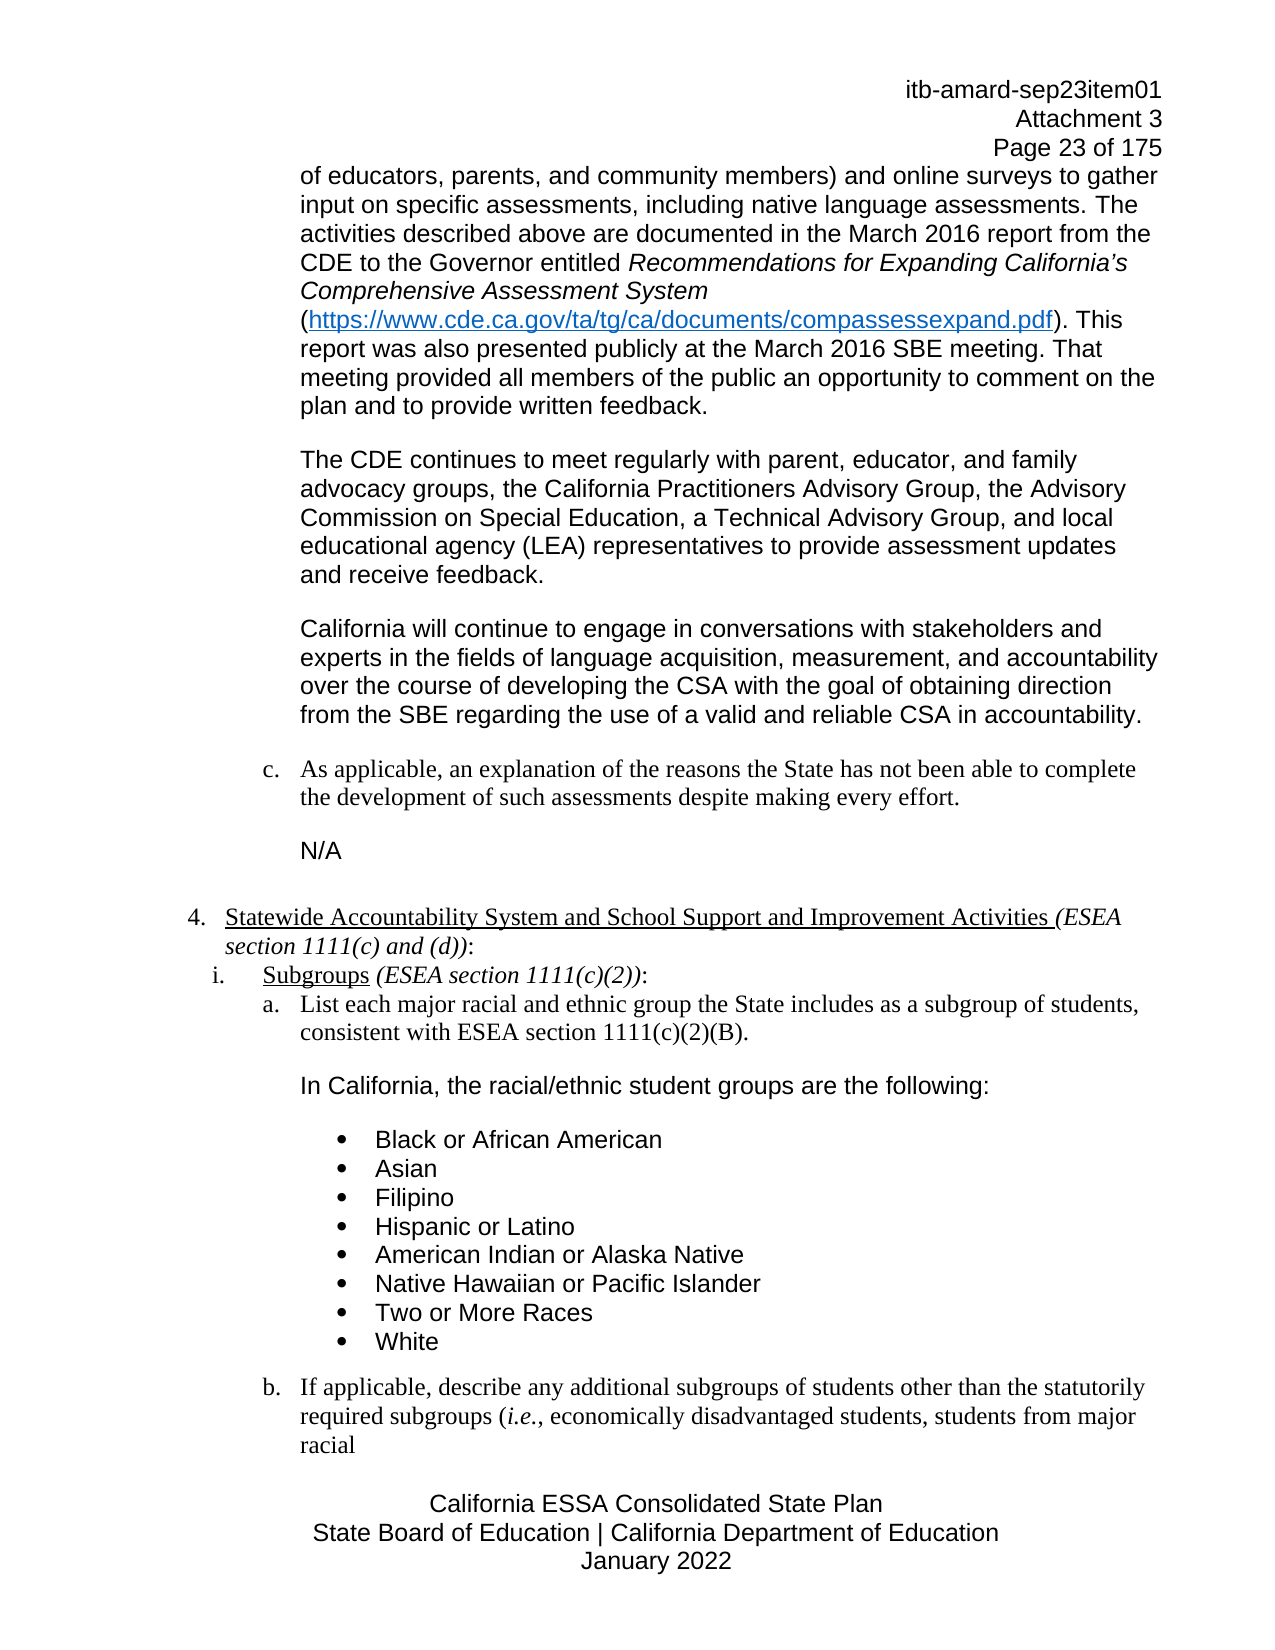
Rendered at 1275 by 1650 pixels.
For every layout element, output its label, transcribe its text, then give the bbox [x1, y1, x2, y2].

list Native Hawaiian or Pacific Islander [337, 1269, 1162, 1298]
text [300, 161, 1162, 420]
list American Indian or Alaska Native [337, 1240, 1162, 1269]
text In California, the racial/ethnic student groups are the following: [300, 1071, 1162, 1100]
list Hispanic or Latino [337, 1212, 1162, 1240]
list Filipino [337, 1183, 1162, 1212]
list As applicable, an explanation of the reasons the State has not been able to complete the development of such assessments despite making every effort. [262, 754, 1162, 811]
list Subgroups (ESEA section 1111(c)(2)): [225, 960, 1162, 989]
list List each major racial and ethnic group the State includes as a subgroup of students, consistent with ESEA section 1111(c)(2)(B). [262, 989, 1162, 1046]
list Statewide Accountability System and School Support and Improvement Activities (ESEA section 1111(c) and (d)): [187, 902, 1162, 960]
list White [337, 1327, 1162, 1356]
text N/A [300, 836, 1162, 865]
list Black or African American [337, 1125, 1162, 1154]
text The CDE continues to meet regularly with parent, educator, and family advocacy groups, the California Practitioners Advisory Group, the Advisory Commission on Special Education, a Technical Advisory Group, and local educational agency (LEA) representatives to provide assessment updates and receive feedback. [300, 445, 1162, 589]
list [262, 1372, 1162, 1459]
list Asian [337, 1154, 1162, 1183]
list Two or More Races [337, 1298, 1162, 1327]
text California will continue to engage in conversations with stakeholders and experts in the fields of language acquisition, measurement, and accountability over the course of developing the CSA with the goal of obtaining direction from the SBE regarding the use of a valid and reliable CSA in accountability. [300, 614, 1162, 729]
